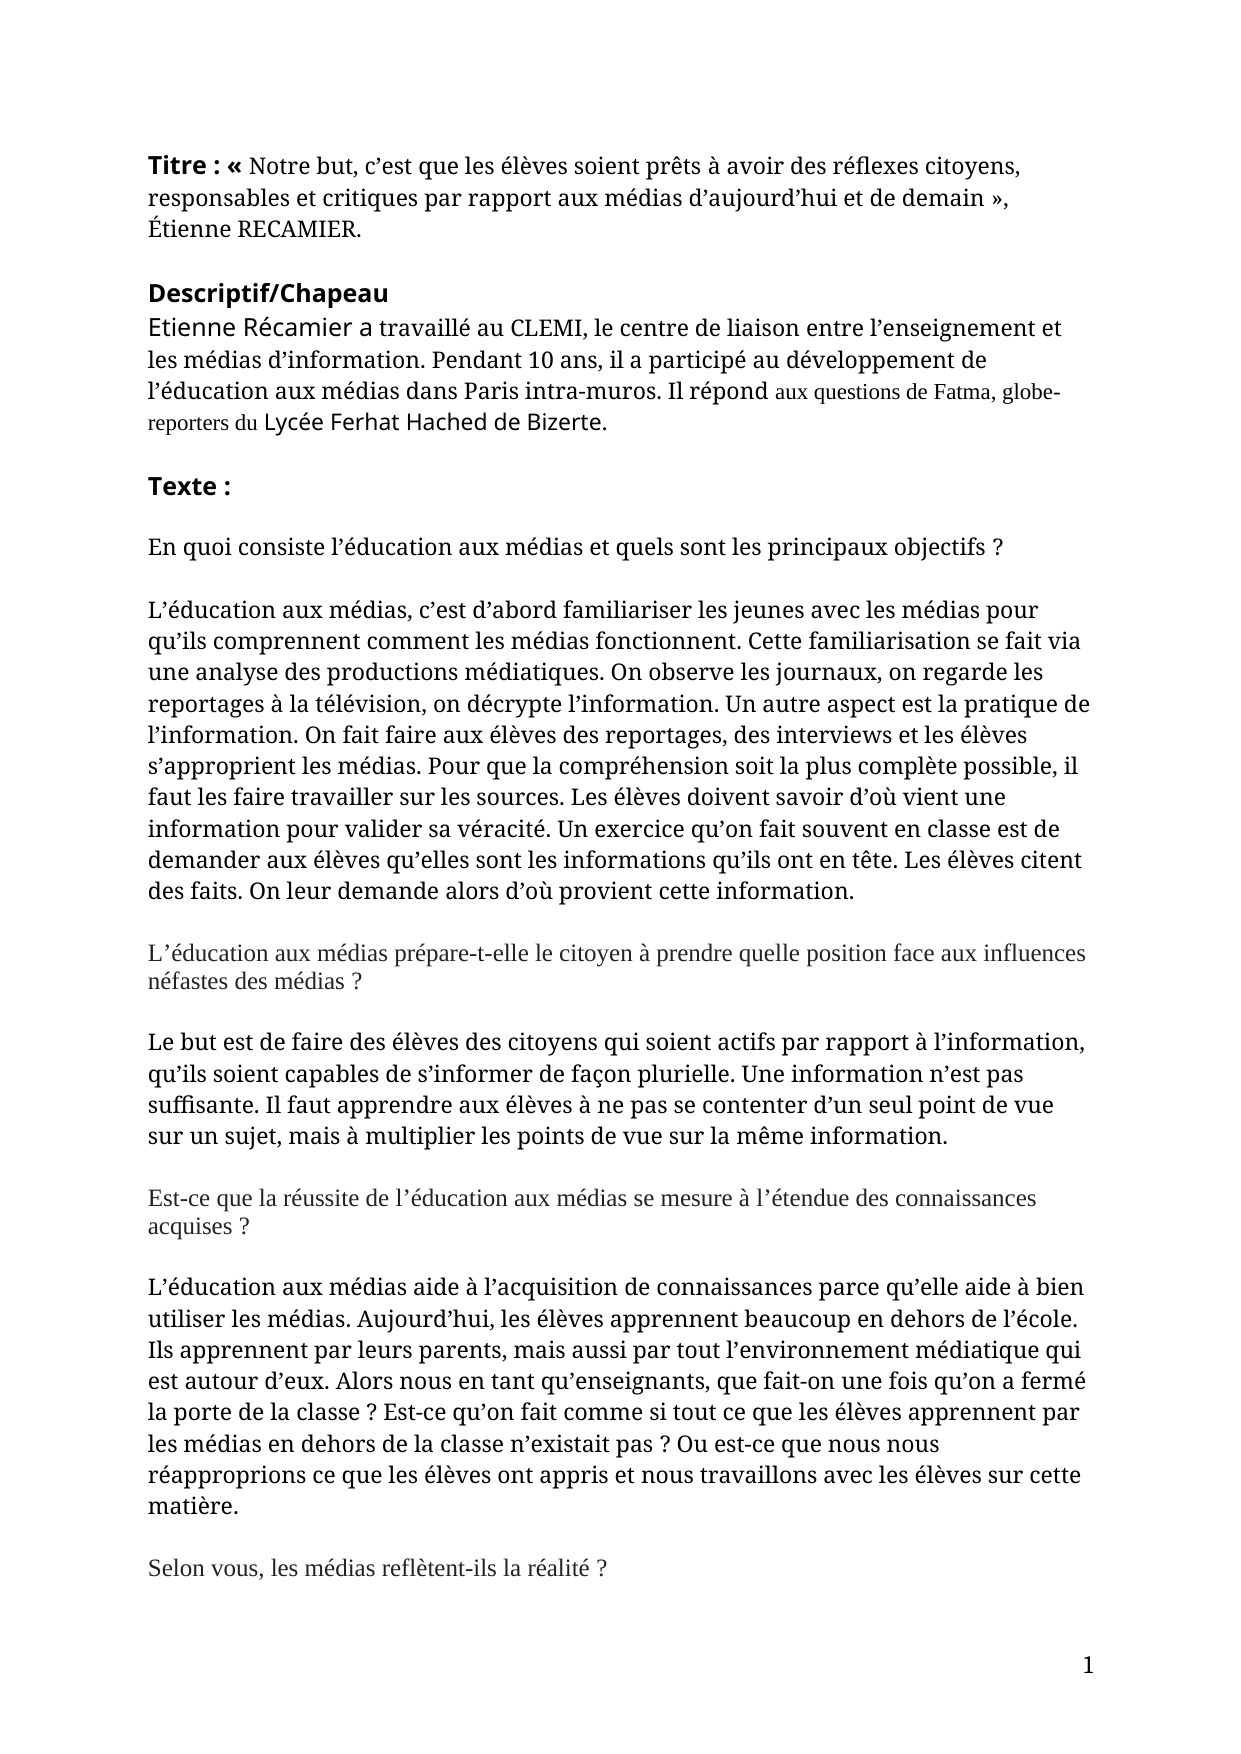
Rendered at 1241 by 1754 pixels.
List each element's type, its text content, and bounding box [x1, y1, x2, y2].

text L’éducation aux médias aide à l’acquisition de connaissances parce qu’elle aide à bien utiliser les médias. Aujourd’hui, les élèves apprennent beaucoup en dehors de l’école. Ils apprennent par leurs parents, mais aussi par tout l’environnement médiatique qui est autour d’eux. Alors nous en tant qu’enseignants, que fait-on une fois qu’on a fermé la porte de la classe ? Est-ce qu’on fait comme si tout ce que les élèves apprennent par les médias en dehors de la classe n’existait pas ? Ou est-ce que nous nous réapproprions ce que les élèves ont appris et nous travaillons avec les élèves sur cette matière. [148, 1271, 1093, 1521]
text Etienne Récamier a travaillé au CLEMI, le centre de liaison entre l’enseignement et les médias d’information. Pendant 10 ans, il a participé au développement de l’éducation aux médias dans Paris intra-muros. Il répond aux questions de Fatma, globe-reporters du Lycée Ferhat Hached de Bizerte. [148, 309, 1093, 437]
text Titre : « Notre but, c’est que les élèves soient prêts à avoir des réflexes citoyens, responsables et critiques par rapport aux médias d’aujourd’hui et de demain », Étienne RECAMIER. [148, 148, 1093, 244]
text L’éducation aux médias prépare-t-elle le citoyen à prendre quelle position face aux influences néfastes des médias ? [148, 938, 1093, 995]
text L’éducation aux médias, c’est d’abord familiariser les jeunes avec les médias pour qu’ils comprennent comment les médias fonctionnent. Cette familiarisation se fait via une analyse des productions médiatiques. On observe les journaux, on regarde les reportages à la télévision, on décrypte l’information. Un autre aspect est la pratique de l’information. On fait faire aux élèves des reportages, des interviews et les élèves s’approprient les médias. Pour que la compréhension soit la plus complète possible, il faut les faire travailler sur les sources. Les élèves doivent savoir d’où vient une information pour valider sa véracité. Un exercice qu’on fait souvent en classe est de demander aux élèves qu’elles sont les informations qu’ils ont en tête. Les élèves citent des faits. On leur demande alors d’où provient cette information. [148, 594, 1093, 906]
text Texte : [148, 468, 1093, 503]
text Le but est de faire des élèves des citoyens qui soient actifs par rapport à l’information, qu’ils soient capables de s’informer de façon plurielle. Une information n’est pas suffisante. Il faut apprendre aux élèves à ne pas se contenter d’un seul point de vue sur un sujet, mais à multiplier les points de vue sur la même information. [148, 1026, 1093, 1151]
text En quoi consiste l’éducation aux médias et quels sont les principaux objectifs ? [148, 531, 1093, 563]
text Est-ce que la réussite de l’éducation aux médias se mesure à l’étendue des connaissances acquises ? [148, 1183, 1093, 1240]
text Selon vous, les médias reflètent-ils la réalité ? [148, 1553, 1093, 1581]
text Descriptif/Chapeau [148, 275, 1093, 309]
